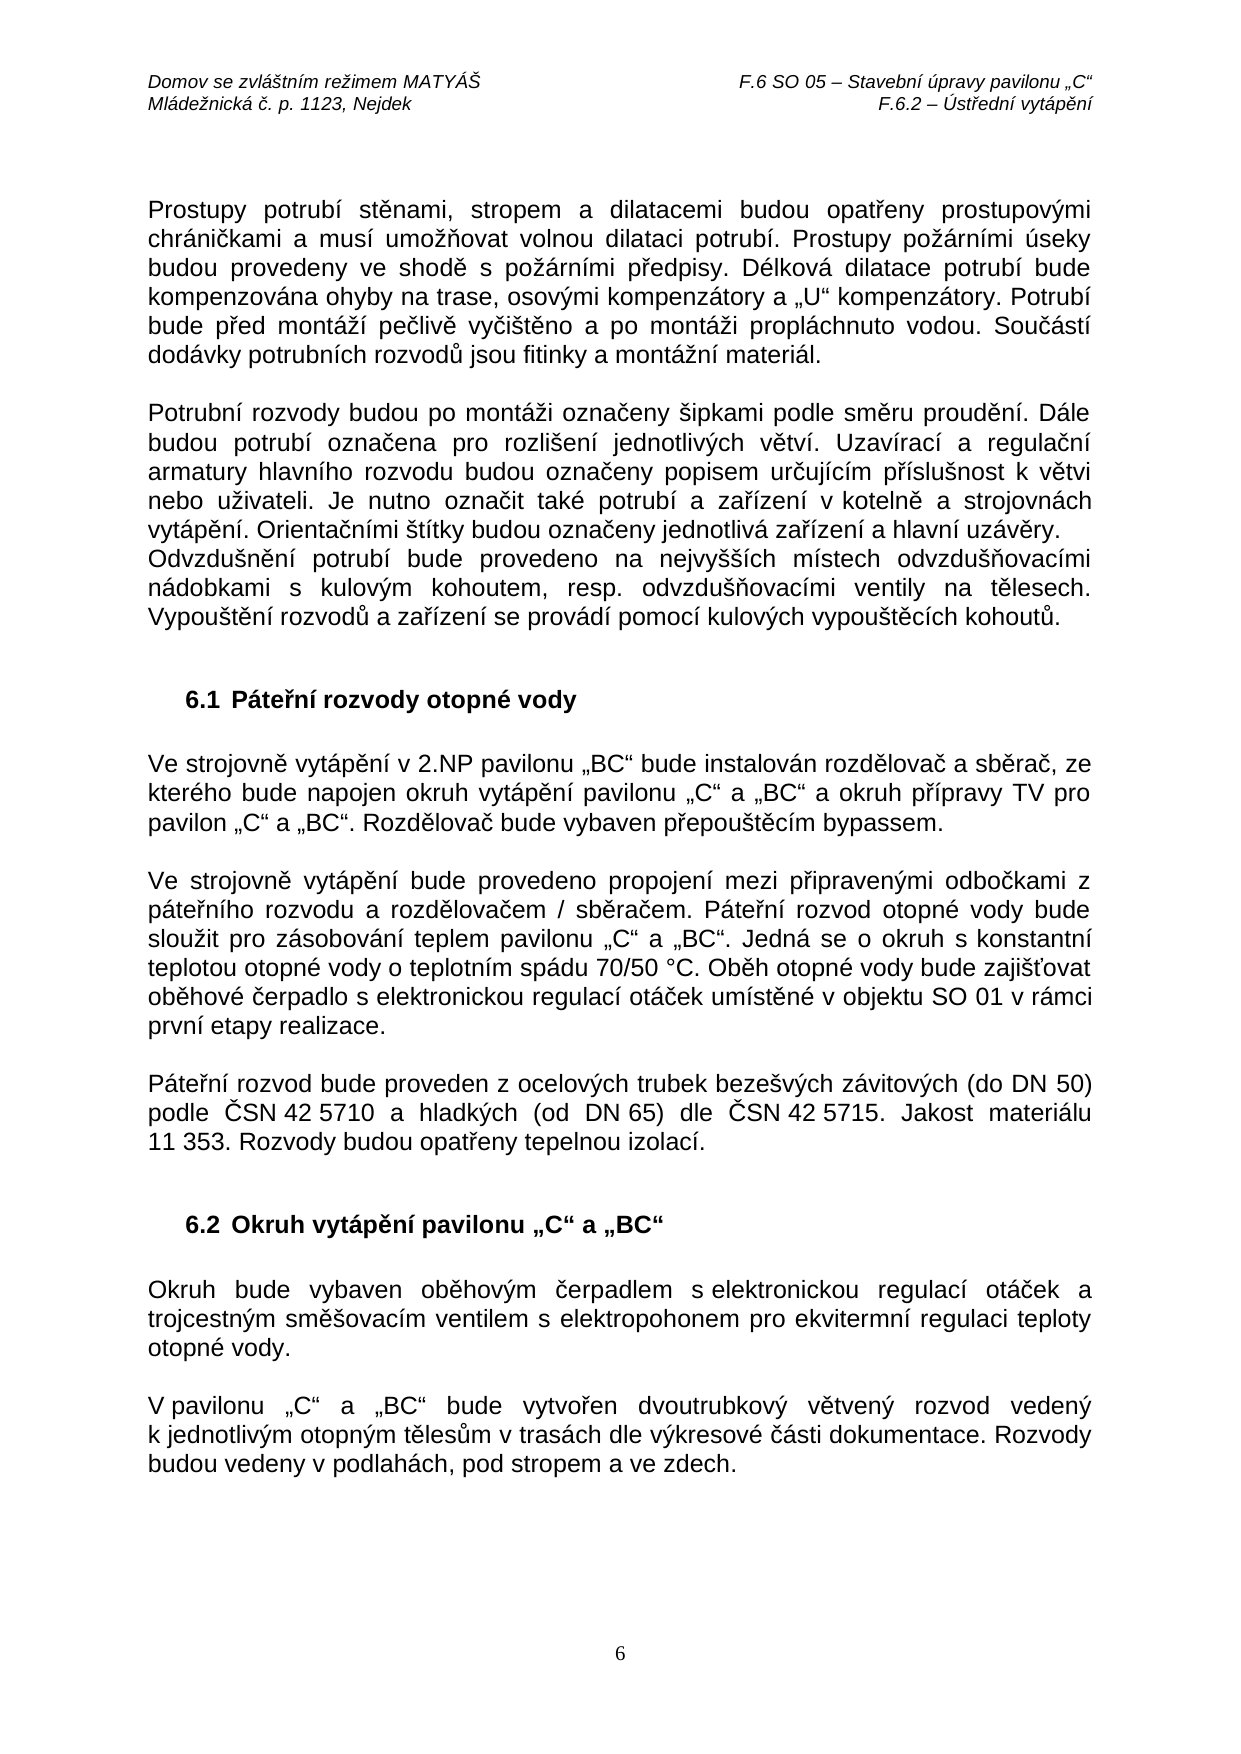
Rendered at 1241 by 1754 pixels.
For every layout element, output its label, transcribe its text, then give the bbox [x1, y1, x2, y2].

text Okruh bude vybaven oběhovým čerpadlem s elektronickou regulací otáček a trojcestným směšovacím ventilem s elektropohonem pro ekvitermní regulaci teploty otopné vody. [148, 1274, 1092, 1362]
text Páteřní rozvod bude proveden z ocelových trubek bezešvých závitových (do DN 50) podle ČSN 42 5710 a hladkých (od DN 65) dle ČSN 42 5715. Jakost materiálu 11 353. Rozvody budou opatřeny tepelnou izolací. [148, 1069, 1092, 1156]
text Ve strojovně vytápění v 2.NP pavilonu „BC“ bude instalován rozdělovač a sběrač, ze kterého bude napojen okruh vytápění pavilonu „C“ a „BC“ a okruh přípravy TV pro pavilon „C“ a „BC“. Rozdělovač bude vybaven přepouštěcím bypassem. [148, 749, 1092, 836]
text V pavilonu „C“ a „BC“ bude vytvořen dvoutrubkový větvený rozvod vedený k jednotlivým otopným tělesům v trasách dle výkresové části dokumentace. Rozvody budou vedeny v podlahách, pod stropem a ve zdech. [148, 1391, 1092, 1478]
text Ve strojovně vytápění bude provedeno propojení mezi připravenými odbočkami z páteřního rozvodu a rozdělovačem / sběračem. Páteřní rozvod otopné vody bude sloužit pro zásobování teplem pavilonu „C“ a „BC“. Jedná se o okruh s konstantní teplotou otopné vody o teplotním spádu 70/50 °C. Oběh otopné vody bude zajišťovat oběhové čerpadlo s elektronickou regulací otáček umístěné v objektu SO 01 v rámci první etapy realizace. [148, 866, 1092, 1040]
text Odvzdušnění potrubí bude provedeno na nejvyšších místech odvzdušňovacími nádobkami s kulovým kohoutem, resp. odvzdušňovacími ventily na tělesech. Vypouštění rozvodů a zařízení se provádí pomocí kulových vypouštěcích kohoutů. [148, 544, 1092, 631]
text Prostupy potrubí stěnami, stropem a dilatacemi budou opatřeny prostupovými chráničkami a musí umožňovat volnou dilataci potrubí. Prostupy požárními úseky budou provedeny ve shodě s požárními předpisy. Délková dilatace potrubí bude kompenzována ohyby na trase, osovými kompenzátory a „U“ kompenzátory. Potrubí bude před montáží pečlivě vyčištěno a po montáži propláchnuto vodou. Součástí dodávky potrubních rozvodů jsou fitinky a montážní materiál. [148, 195, 1092, 369]
text Potrubní rozvody budou po montáži označeny šipkami podle směru proudění. Dále budou potrubí označena pro rozlišení jednotlivých větví. Uzavírací a regulační armatury hlavního rozvodu budou označeny popisem určujícím příslušnost k větvi nebo uživateli. Je nutno označit také potrubí a zařízení v kotelně a strojovnách vytápění. Orientačními štítky budou označeny jednotlivá zařízení a hlavní uzávěry. [148, 398, 1092, 544]
subtitle Okruh vytápění pavilonu „C“ a „BC“ [185, 1210, 1092, 1239]
subtitle Páteřní rozvody otopné vody [185, 685, 1092, 714]
